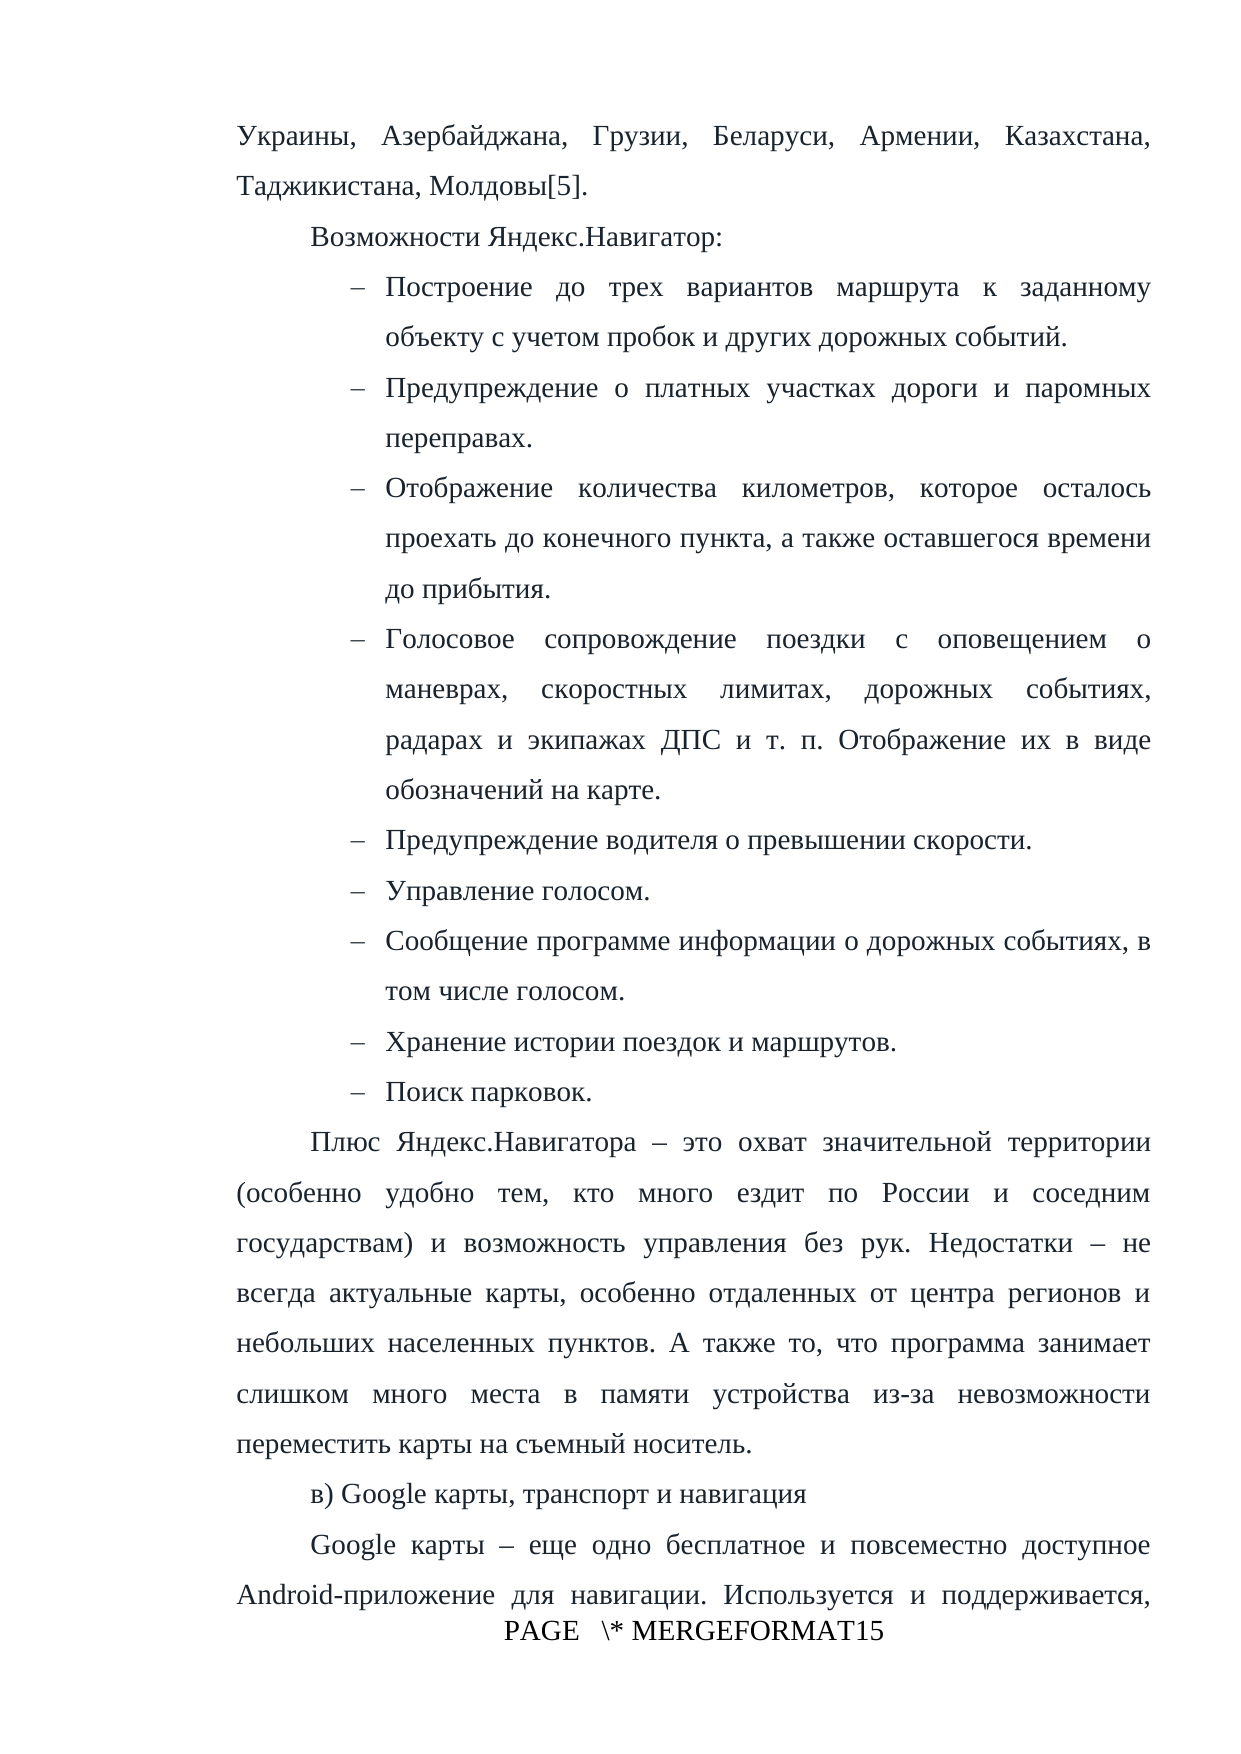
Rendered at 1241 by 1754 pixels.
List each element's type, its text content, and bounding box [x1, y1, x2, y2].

list Хранение истории поездок и маршрутов. [348, 1024, 1152, 1057]
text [236, 1527, 1152, 1611]
list Построение до трех вариантов маршрута к заданному объекту с учетом пробок и других дорожных событий. [348, 269, 1152, 353]
text в) Google карты, транспорт и навигация [236, 1477, 1152, 1510]
list Сообщение программе информации о дорожных событиях, в том числе голосом. [348, 923, 1152, 1007]
list Управление голосом. [348, 873, 1152, 906]
text Плюс Яндекс.Навигатора – это охват значительной территории (особенно удобно тем, кто много ездит по России и соседним государствам) и возможность управления без рук. Недостатки – не всегда актуальные карты, особенно отдаленных от центра регионов и небольших населенных пунктов. А также то, что программа занимает слишком много места в памяти устройства из-за невозможности переместить карты на съемный носитель. [236, 1124, 1152, 1460]
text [236, 118, 1152, 202]
list Голосовое сопровождение поездки с оповещением о маневрах, скоростных лимитах, дорожных событиях, радарах и экипажах ДПС и т. п. Отображение их в виде обозначений на карте. [348, 621, 1152, 806]
list Отображение количества километров, которое осталось проехать до конечного пункта, а также оставшегося времени до прибытия. [348, 470, 1152, 604]
list Предупреждение водителя о превышении скорости. [348, 822, 1152, 856]
text Возможности Яндекс.Навигатор: [236, 219, 1152, 252]
list Предупреждение о платных участках дороги и паромных переправах. [348, 370, 1152, 453]
list Поиск парковок. [348, 1074, 1152, 1108]
